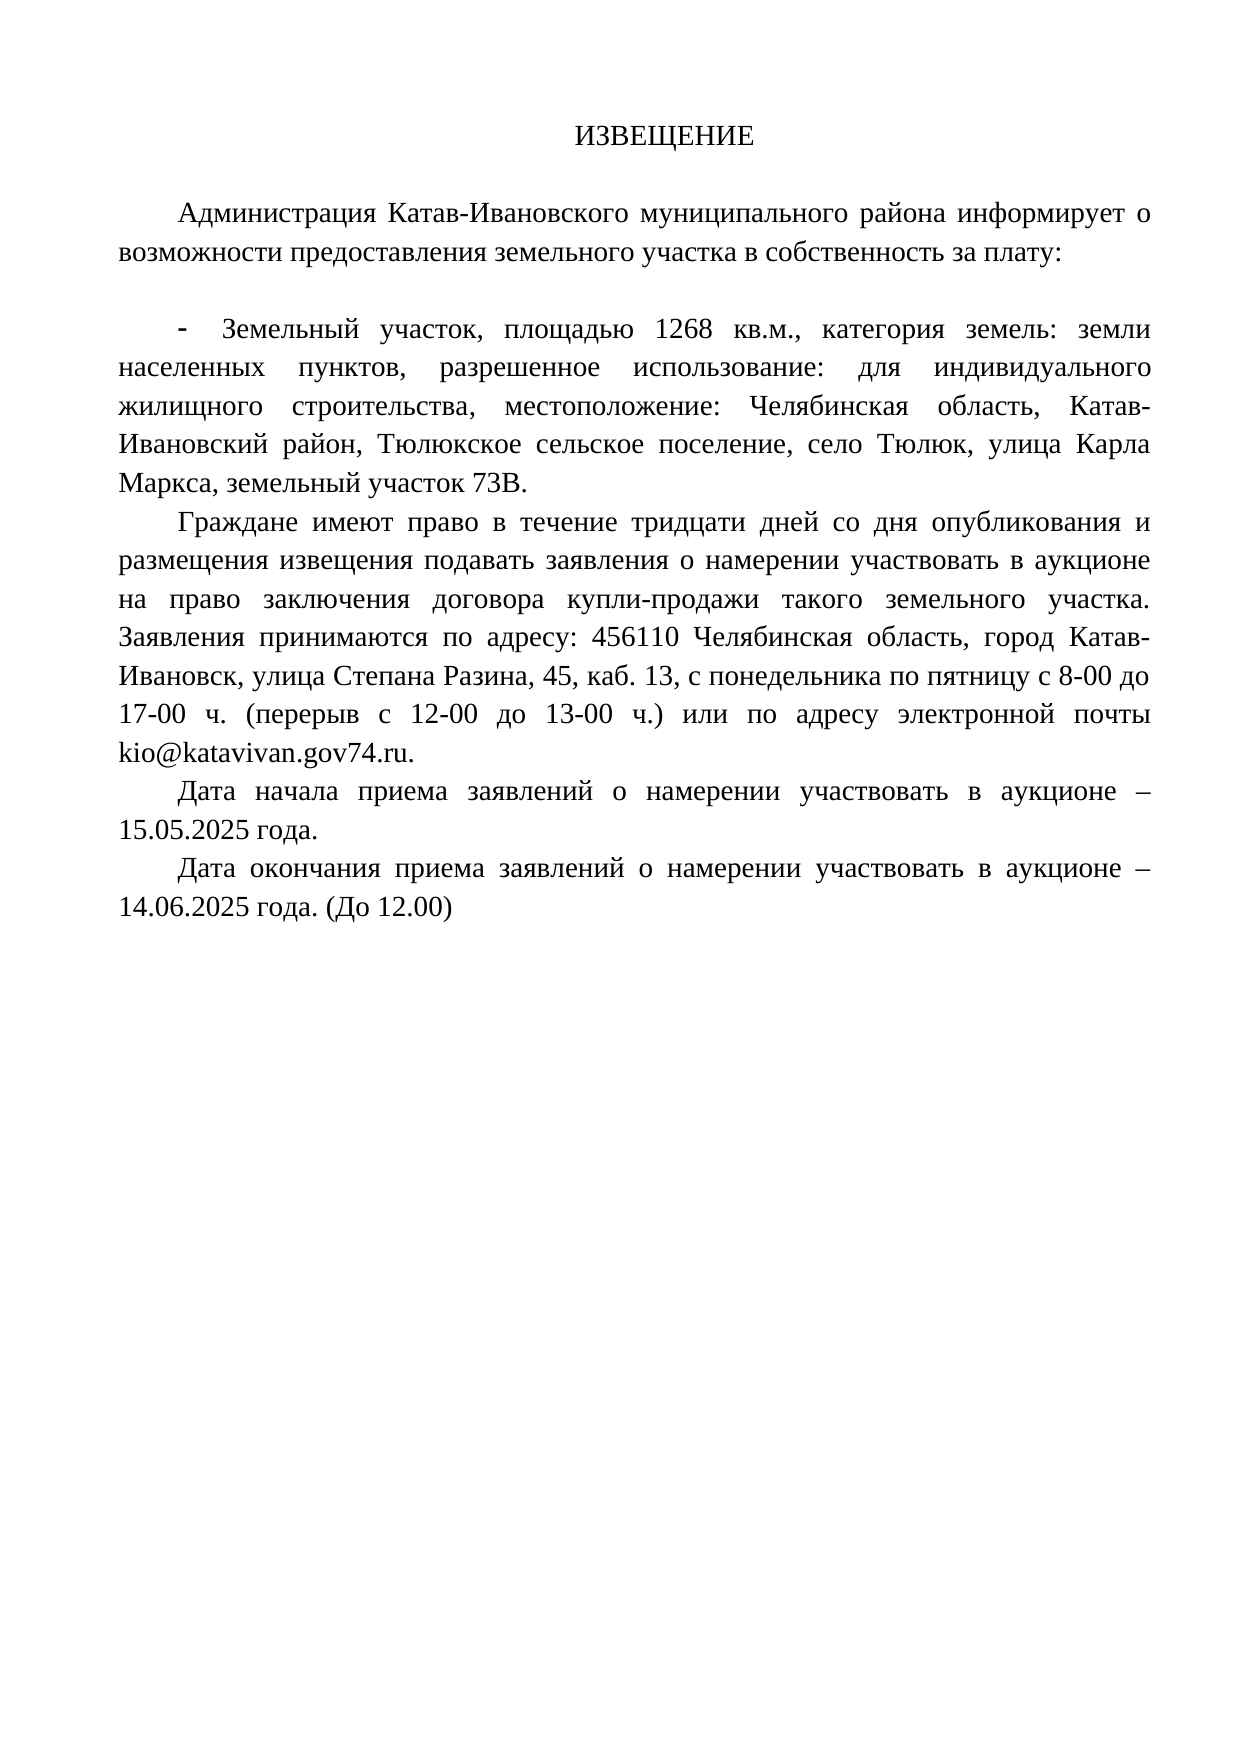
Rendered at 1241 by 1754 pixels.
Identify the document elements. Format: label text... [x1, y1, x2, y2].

list Земельный участок, площадью 1268 кв.м., категория земель: земли населенных пунктов, разрешенное использование: для индивидуального жилищного строительства, местоположение: Челябинская область, Катав-Ивановский район, Тюлюкское сельское поселение, село Тюлюк, улица Карла Маркса, земельный участок 73В. [118, 311, 1152, 499]
text Дата начала приема заявлений о намерении участвовать в аукционе – 15.05.2025 года. [118, 773, 1152, 846]
text ИЗВЕЩЕНИЕ [118, 118, 1152, 152]
text Администрация Катав-Ивановского муниципального района информирует о возможности предоставления земельного участка в собственность за плату: [118, 195, 1152, 267]
text Граждане имеют право в течение тридцати дней со дня опубликования и размещения извещения подавать заявления о намерении участвовать в аукционе на право заключения договора купли-продажи такого земельного участка. Заявления принимаются по адресу: 456110 Челябинская область, город Катав-Ивановск, улица Степана Разина, 45, каб. 13, с понедельника по пятницу с 8-00 до 17-00 ч. (перерыв с 12-00 до 13-00 ч.) или по адресу электронной почты kio@katavivan.gov74.ru. [118, 504, 1152, 768]
text Дата окончания приема заявлений о намерении участвовать в аукционе –14.06.2025 года. (До 12.00) [118, 851, 1152, 923]
